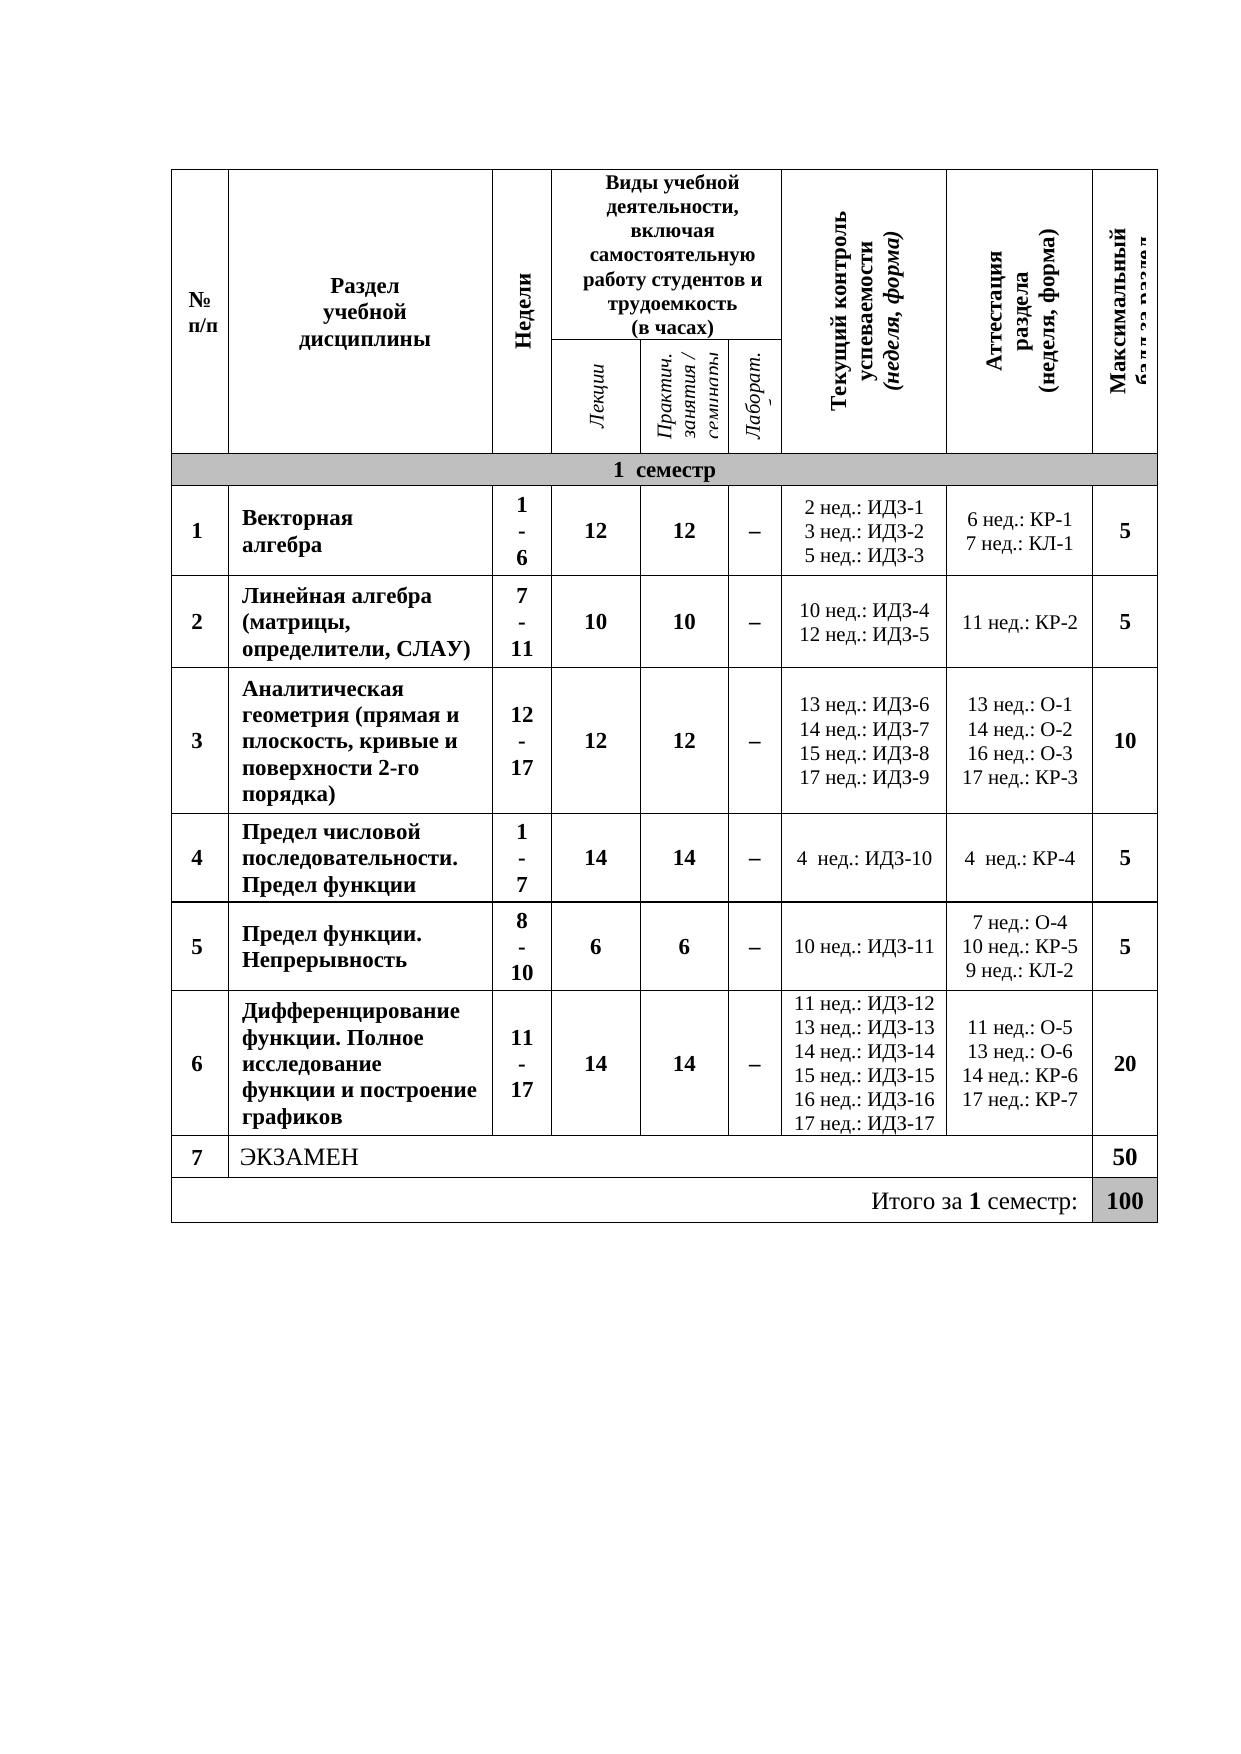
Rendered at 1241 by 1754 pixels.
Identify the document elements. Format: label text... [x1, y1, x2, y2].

table_cell 11 нед.: КР-2 [947, 576, 1092, 667]
table_cell Лаборат. работы [729, 340, 781, 453]
table_cell 12 [552, 486, 640, 575]
table_cell 7 - 11 [493, 576, 551, 667]
table_header Аттестация раздела (неделя, форма) [947, 170, 1092, 453]
table_cell 2 [172, 576, 228, 667]
table_cell 5 [172, 903, 228, 990]
table_cell 8 - 10 [493, 903, 551, 990]
table_cell Предел числовой последовательности. Предел функции [229, 814, 492, 901]
table_cell 14 [641, 991, 728, 1135]
table_cell 13 нед.: ИДЗ-6 14 нед.: ИДЗ-7 15 нед.: ИДЗ-8 17 нед.: ИДЗ-9 [782, 668, 946, 813]
table_cell 1 - 7 [493, 814, 551, 901]
table_cell 1 - 6 [493, 486, 551, 575]
table_cell Дифференцирование функции. Полное исследование функции и построение графиков [229, 991, 492, 1135]
table_cell 14 [552, 814, 640, 901]
table_cell Лекции [552, 340, 640, 453]
table_cell 1 семестр [172, 454, 1157, 485]
table_cell 11 нед.: О-5 13 нед.: О-6 14 нед.: КР-6 17 нед.: КР-7 [947, 991, 1092, 1135]
table_cell 12 [641, 668, 728, 813]
table_cell Линейная алгебра (матрицы, определители, СЛАУ) [229, 576, 492, 667]
table_cell 11 - 17 [493, 991, 551, 1135]
table_cell 4 нед.: КР-4 [947, 814, 1092, 901]
table_cell 6 [172, 991, 228, 1135]
table_cell 50 [1093, 1136, 1157, 1177]
table_cell – [729, 486, 781, 575]
table_cell 10 нед.: ИДЗ-4 12 нед.: ИДЗ-5 [782, 576, 946, 667]
table_cell 5 [1093, 576, 1157, 667]
table_cell 100 [1093, 1178, 1157, 1222]
table_cell 4 нед.: ИДЗ-10 [782, 814, 946, 901]
table_cell 11 нед.: ИДЗ-12 13 нед.: ИДЗ-13 14 нед.: ИДЗ-14 15 нед.: ИДЗ-15 16 нед.: ИДЗ-16 17 нед.: ИДЗ-17 [782, 991, 946, 1135]
table_header Максимальный балл за раздел [1093, 170, 1157, 453]
table_cell 12 - 17 [493, 668, 551, 813]
table_cell Практич. занятия / семинары [641, 340, 728, 453]
table_header Текущий контроль успеваемости (неделя, форма) [782, 170, 946, 453]
table_cell 10 [641, 576, 728, 667]
table_cell 4 [172, 814, 228, 901]
table_cell 6 нед.: КР-1 7 нед.: КЛ-1 [947, 486, 1092, 575]
table_cell Предел функции. Непрерывность [229, 903, 492, 990]
table_cell 14 [641, 814, 728, 901]
table_cell Итого за 1 семестр: [172, 1178, 1092, 1222]
table_header Виды учебной деятельности, включая самостоятельную работу студентов и трудоемкость (в часах) [552, 170, 781, 339]
table_cell 13 нед.: О-1 14 нед.: О-2 16 нед.: О-3 17 нед.: КР-3 [947, 668, 1092, 813]
table_cell Аналитическая геометрия (прямая и плоскость, кривые и поверхности 2-го порядка) [229, 668, 492, 813]
table_cell 10 [552, 576, 640, 667]
table_cell – [729, 903, 781, 990]
table_cell ЭКЗАМЕН [229, 1136, 1092, 1177]
table_cell 5 [1093, 814, 1157, 901]
table_cell 5 [1093, 903, 1157, 990]
table_cell 6 [641, 903, 728, 990]
table_header Раздел учебной дисциплины [229, 170, 492, 453]
table_cell – [729, 991, 781, 1135]
table_cell 10 нед.: ИДЗ-11 [782, 903, 946, 990]
table_cell 20 [1093, 991, 1157, 1135]
table_cell 3 [172, 668, 228, 813]
table_cell – [729, 576, 781, 667]
table_cell 6 [552, 903, 640, 990]
table_cell 2 нед.: ИДЗ-1 3 нед.: ИДЗ-2 5 нед.: ИДЗ-3 [782, 486, 946, 575]
table_cell 14 [552, 991, 640, 1135]
table_cell Векторная алгебра [229, 486, 492, 575]
table_cell – [729, 668, 781, 813]
table_cell 7 нед.: О-4 10 нед.: КР-5 9 нед.: КЛ-2 [947, 903, 1092, 990]
table_cell 12 [641, 486, 728, 575]
table_cell 7 [172, 1136, 228, 1177]
table_cell 1 [172, 486, 228, 575]
table_cell 5 [1093, 486, 1157, 575]
table_header № п/п [172, 170, 228, 453]
table_cell – [729, 814, 781, 901]
table_cell 12 [552, 668, 640, 813]
table_cell 10 [1093, 668, 1157, 813]
table_header Недели [493, 170, 551, 453]
